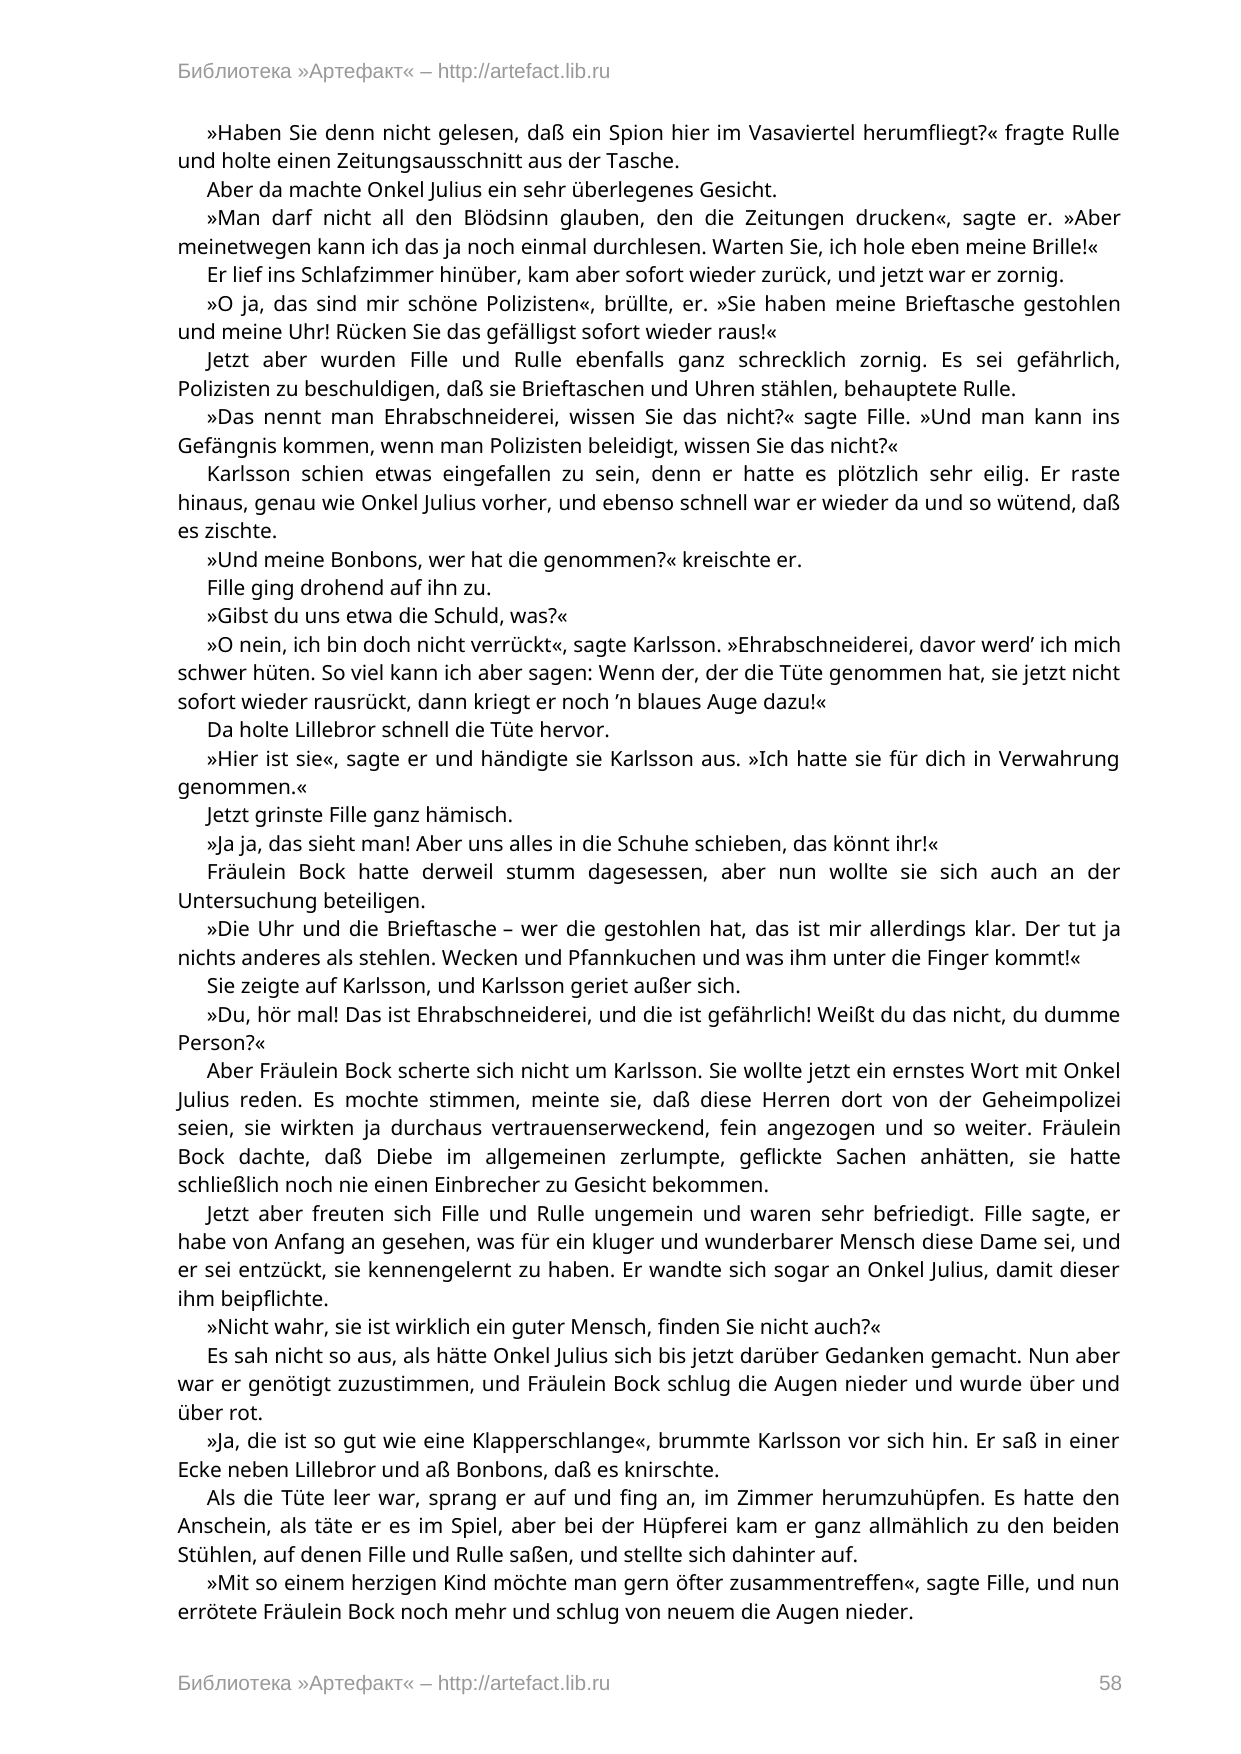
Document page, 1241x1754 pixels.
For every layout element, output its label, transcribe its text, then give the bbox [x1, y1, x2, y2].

text »Haben Sie denn nicht gelesen, daß ein Spion hier im Vasaviertel herumfliegt?« fragte Rulle und holte einen Zeitungsausschnitt aus der Tasche. [177, 118, 1122, 175]
text »Gibst du uns etwa die Schuld, was?« [177, 602, 1122, 630]
text Jetzt aber freuten sich Fille und Rulle ungemein und waren sehr befriedigt. Fille sagte, er habe von Anfang an gesehen, was für ein kluger und wunderbarer Mensch diese Dame sei, und er sei entzückt, sie kennengelernt zu haben. Er wandte sich sogar an Onkel Julius, damit dieser ihm beipflichte. [177, 1199, 1122, 1312]
text Es sah nicht so aus, als hätte Onkel Julius sich bis jetzt darüber Gedanken gemacht. Nun aber war er genötigt zuzustimmen, und Fräulein Bock schlug die Augen nieder und wurde über und über rot. [177, 1341, 1122, 1426]
text Karlsson schien etwas eingefallen zu sein, denn er hatte es plötzlich sehr eilig. Er raste hinaus, genau wie Onkel Julius vorher, und ebenso schnell war er wieder da und so wütend, daß es zischte. [177, 459, 1122, 545]
text Als die Tüte leer war, sprang er auf und fing an, im Zimmer herumzuhüpfen. Es hatte den Anschein, als täte er es im Spiel, aber bei der Hüpferei kam er ganz allmählich zu den beiden Stühlen, auf denen Fille und Rulle saßen, und stellte sich dahinter auf. [177, 1483, 1122, 1568]
text »Und meine Bonbons, wer hat die genommen?« kreischte er. [177, 545, 1122, 573]
text Er lief ins Schlafzimmer hinüber, kam aber sofort wieder zurück, und jetzt war er zornig. [177, 260, 1122, 289]
text »Das nennt man Ehrabschneiderei, wissen Sie das nicht?« sagte Fille. »Und man kann ins Gefängnis kommen, wenn man Polizisten beleidigt, wissen Sie das nicht?« [177, 402, 1122, 459]
text Jetzt grinste Fille ganz hämisch. [177, 801, 1122, 829]
text »O ja, das sind mir schöne Polizisten«, brüllte, er. »Sie haben meine Brieftasche gestohlen und meine Uhr! Rücken Sie das gefälligst sofort wieder raus!« [177, 289, 1122, 346]
text »Ja, die ist so gut wie eine Klapperschlange«, brummte Karlsson vor sich hin. Er saß in einer Ecke neben Lillebror und aß Bonbons, daß es knirschte. [177, 1426, 1122, 1483]
text »Ja ja, das sieht man! Aber uns alles in die Schuhe schieben, das könnt ihr!« [177, 829, 1122, 857]
text »Die Uhr und die Brieftasche – wer die gestohlen hat, das ist mir allerdings klar. Der tut ja nichts anderes als stehlen. Wecken und Pfannkuchen und was ihm unter die Finger kommt!« [177, 914, 1122, 971]
text »Man darf nicht all den Blödsinn glauben, den die Zeitungen drucken«, sagte er. »Aber meinetwegen kann ich das ja noch einmal durchlesen. Warten Sie, ich hole eben meine Brille!« [177, 203, 1122, 260]
text Da holte Lillebror schnell die Tüte hervor. [177, 715, 1122, 744]
text Sie zeigte auf Karlsson, und Karlsson geriet außer sich. [177, 971, 1122, 1000]
text Aber da machte Onkel Julius ein sehr überlegenes Gesicht. [177, 175, 1122, 203]
text Fräulein Bock hatte derweil stumm dagesessen, aber nun wollte sie sich auch an der Untersuchung beteiligen. [177, 857, 1122, 914]
text »Du, hör mal! Das ist Ehrabschneiderei, und die ist gefährlich! Weißt du das nicht, du dumme Person?« [177, 1000, 1122, 1057]
text Jetzt aber wurden Fille und Rulle ebenfalls ganz schrecklich zornig. Es sei gefährlich, Polizisten zu beschuldigen, daß sie Brieftaschen und Uhren stählen, behauptete Rulle. [177, 346, 1122, 402]
text »Hier ist sie«, sagte er und händigte sie Karlsson aus. »Ich hatte sie für dich in Verwahrung genommen.« [177, 744, 1122, 801]
text »Nicht wahr, sie ist wirklich ein guter Mensch, finden Sie nicht auch?« [177, 1312, 1122, 1341]
text Aber Fräulein Bock scherte sich nicht um Karlsson. Sie wollte jetzt ein ernstes Wort mit Onkel Julius reden. Es mochte stimmen, meinte sie, daß diese Herren dort von der Geheimpolizei seien, sie wirkten ja durchaus vertrauenserweckend, fein angezogen und so weiter. Fräulein Bock dachte, daß Diebe im allgemeinen zerlumpte, geflickte Sachen anhätten, sie hatte schließlich noch nie einen Einbrecher zu Gesicht bekommen. [177, 1057, 1122, 1199]
text »Mit so einem herzigen Kind möchte man gern öfter zusammentreffen«, sagte Fille, und nun errötete Fräulein Bock noch mehr und schlug von neuem die Augen nieder. [177, 1568, 1122, 1625]
text Fille ging drohend auf ihn zu. [177, 573, 1122, 602]
text »O nein, ich bin doch nicht verrückt«, sagte Karlsson. »Ehrabschneiderei, davor werd’ ich mich schwer hüten. So viel kann ich aber sagen: Wenn der, der die Tüte genommen hat, sie jetzt nicht sofort wieder rausrückt, dann kriegt er noch ’n blaues Auge dazu!« [177, 630, 1122, 715]
